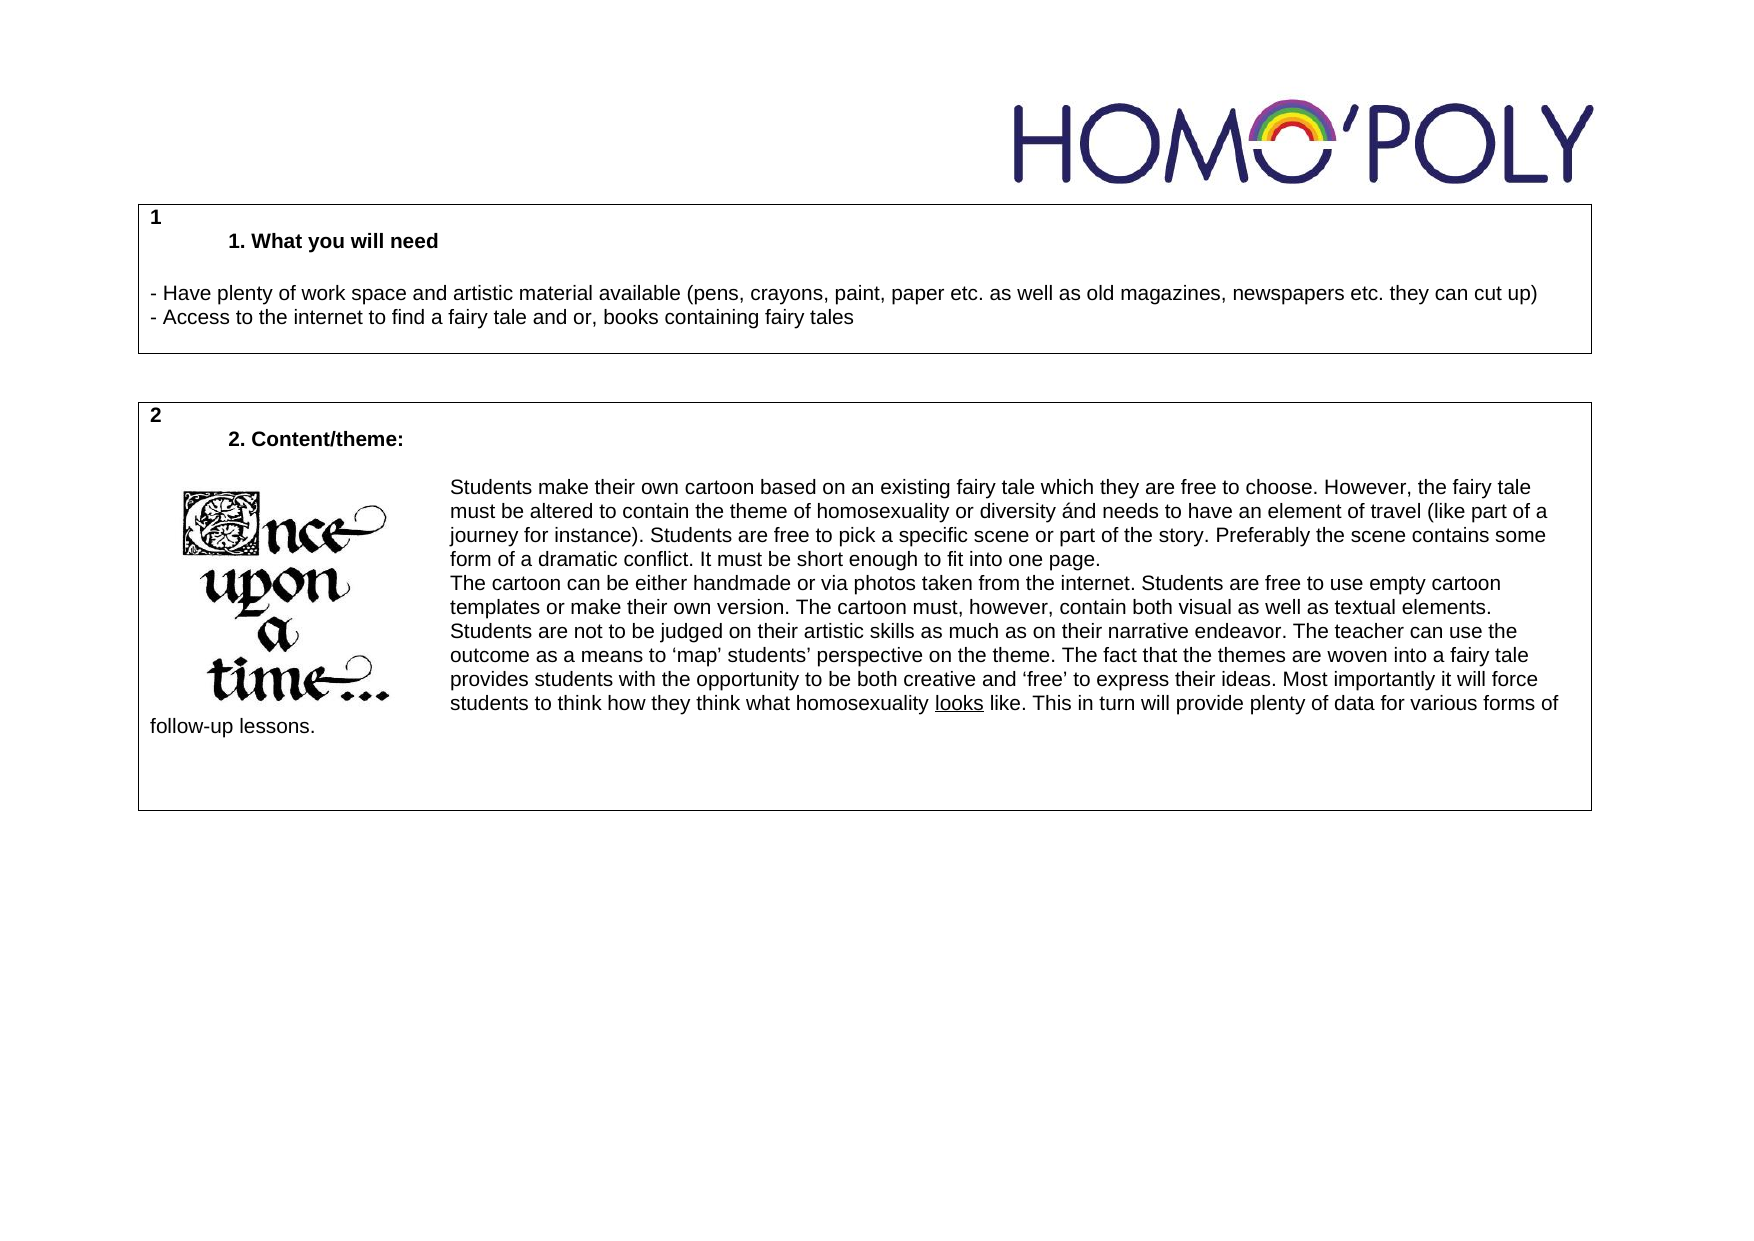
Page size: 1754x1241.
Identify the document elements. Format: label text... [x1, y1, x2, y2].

picture [1001, 73, 1604, 204]
picture [150, 487, 432, 714]
table_header 2. Content/theme: Students make their own cartoon based on an existing fairy tale which they are free to choose. However, the fairy tale must be altered to contain the theme of homosexuality or diversity ánd needs to have an element of travel (like part of a journey for instance). Students are free to pick a specific scene or part of the story. Preferably the scene contains some form of a dramatic conflict. It must be short enough to fit into one page. The cartoon can be either handmade or via photos taken from the internet. Students are free to use empty cartoon templates or make their own version. The cartoon must, however, contain both visual as well as textual elements. Students are not to be judged on their artistic skills as much as on their narrative endeavor. The teacher can use the outcome as a means to ‘map’ students’ perspective on the theme. The fact that the themes are woven into a fairy tale provides students with the opportunity to be both creative and ‘free’ to express their ideas. Most importantly it will force students to think how they think what homosexuality looks like. This in turn will provide plenty of data for various forms of follow-up lessons. [139, 403, 1591, 810]
table_header 1. What you will need - Have plenty of work space and artistic material available (pens, crayons, paint, paper etc. as well as old magazines, newspapers etc. they can cut up) - Access to the internet to find a fairy tale and or, books containing fairy tales [139, 205, 1591, 353]
